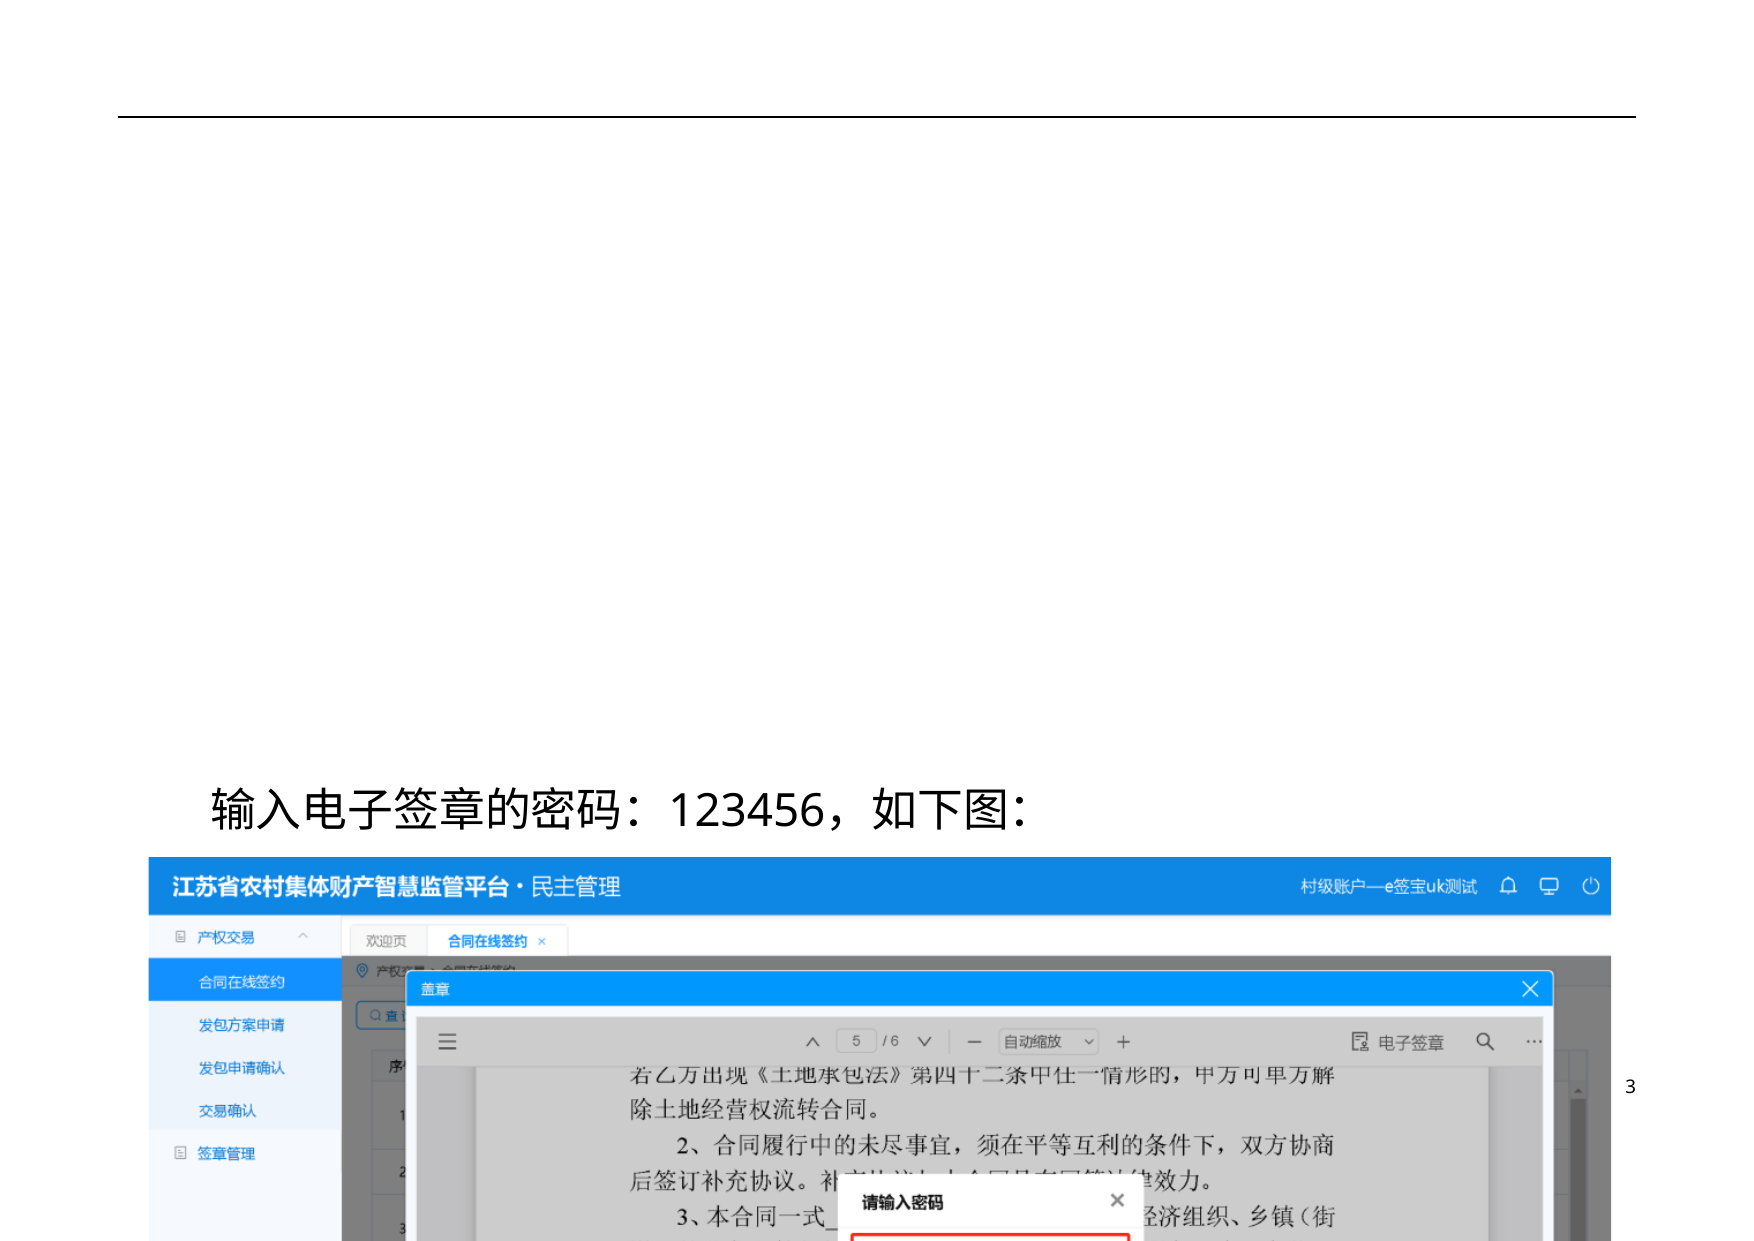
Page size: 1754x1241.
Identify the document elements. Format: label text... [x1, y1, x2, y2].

text 输入电子签章的密码：123456，如下图： [118, 758, 1636, 856]
picture [148, 857, 1612, 1241]
